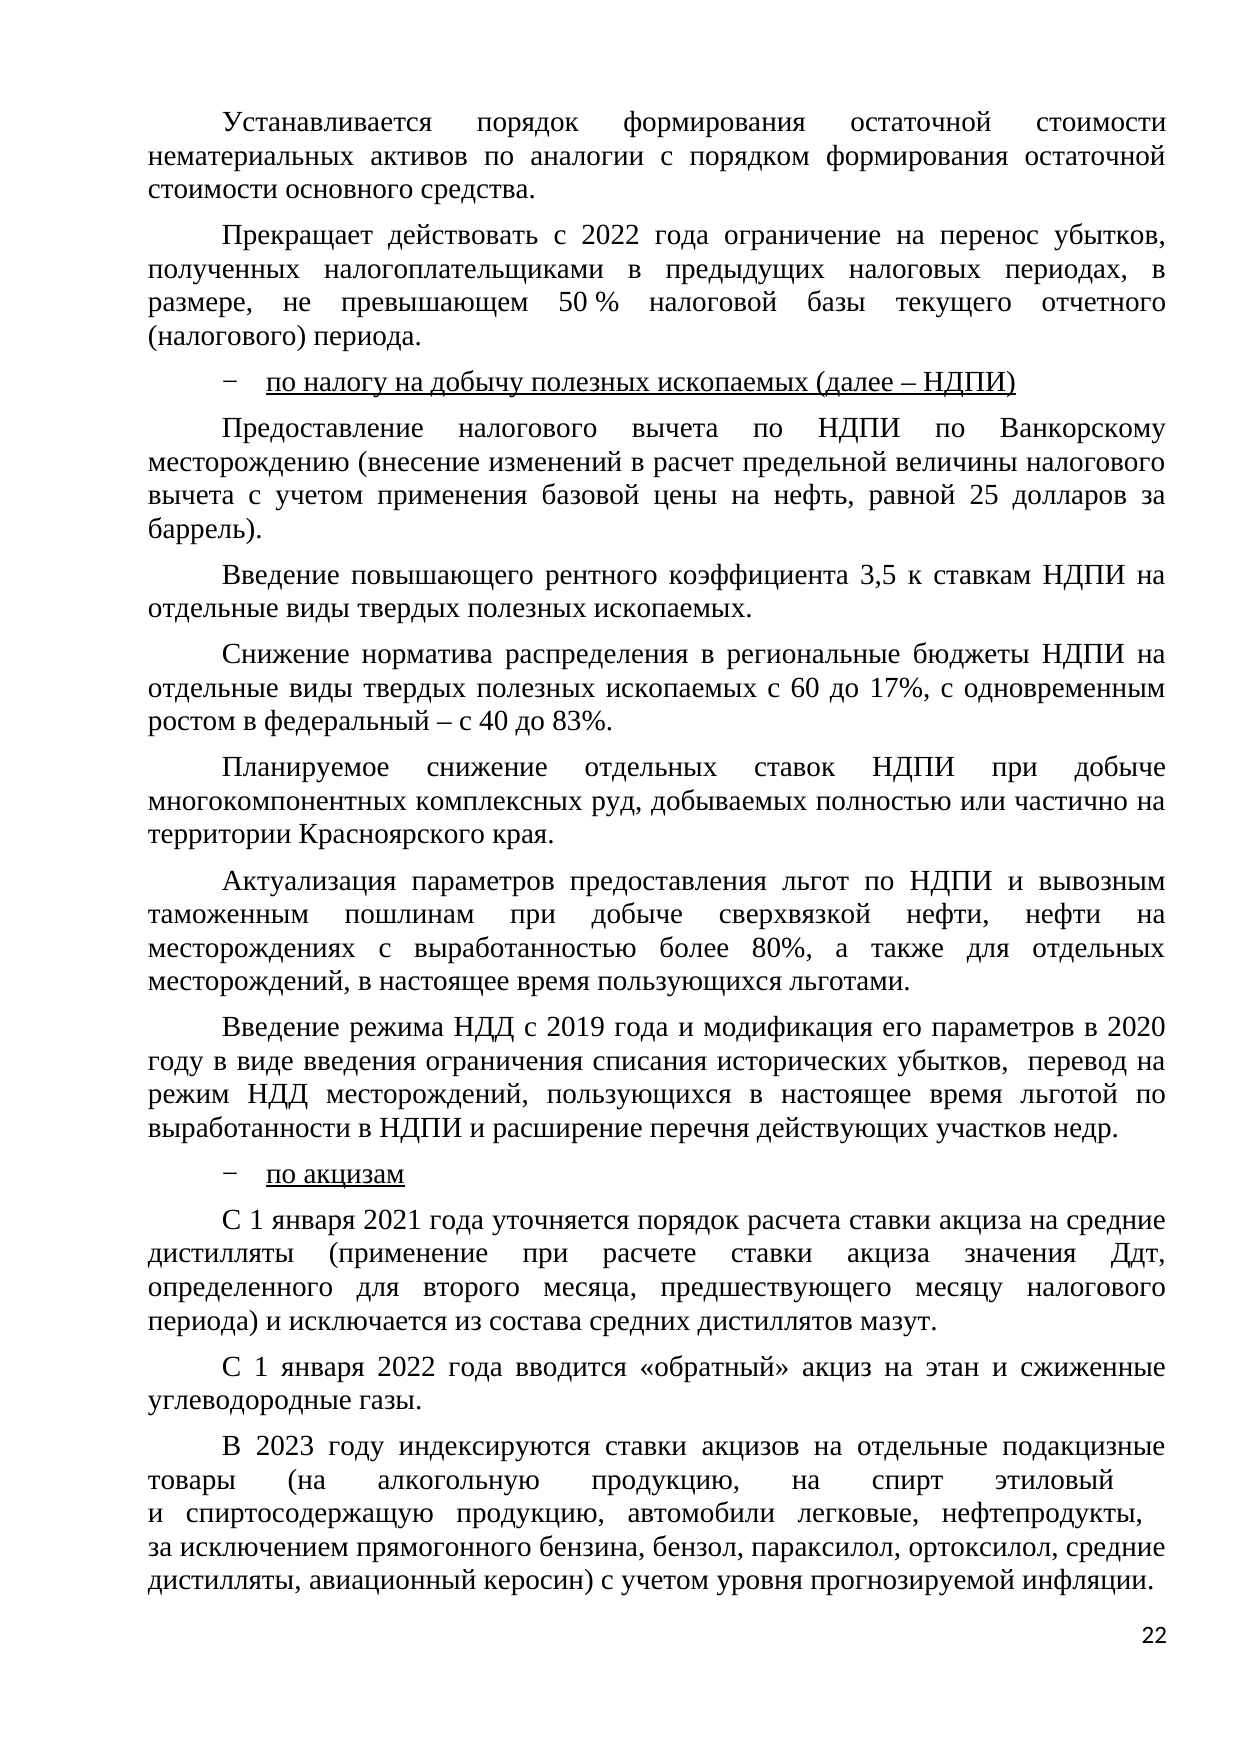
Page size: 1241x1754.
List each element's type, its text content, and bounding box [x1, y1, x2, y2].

text Планируемое снижение отдельных ставок НДПИ при добыче многокомпонентных комплексных руд, добываемых полностью или частично на территории Красноярского края. [148, 749, 1167, 850]
text С 1 января 2022 года вводится «обратный» акциз на этан и сжиженные углеводородные газы. [148, 1349, 1167, 1416]
text В 2023 году индексируются ставки акцизов на отдельные подакцизные товары (на алкогольную продукцию, на спирт этиловый и спиртосодержащую продукцию, автомобили легковые, нефтепродукты, за исключением прямогонного бензина, бензол, параксилол, ортоксилол, средние дистилляты, авиационный керосин) с учетом уровня прогнозируемой инфляции. [148, 1428, 1167, 1596]
text Актуализация параметров предоставления льгот по НДПИ и вывозным таможенным пошлинам при добыче сверхвязкой нефти, нефти на месторождениях с выработанностью более 80%, а также для отдельных месторождений, в настоящее время пользующихся льготами. [148, 863, 1167, 997]
text Введение повышающего рентного коэффициента 3,5 к ставкам НДПИ на отдельные виды твердых полезных ископаемых. [148, 557, 1167, 624]
list по акцизам [222, 1156, 1167, 1189]
text Предоставление налогового вычета по НДПИ по Ванкорскому месторождению (внесение изменений в расчет предельной величины налогового вычета с учетом применения базовой цены на нефть, равной 25 долларов за баррель). [148, 410, 1167, 544]
text Прекращает действовать с 2022 года ограничение на перенос убытков, полученных налогоплательщиками в предыдущих налоговых периодах, в размере, не превышающем 50 % налоговой базы текущего отчетного (налогового) периода. [148, 217, 1167, 352]
text Устанавливается порядок формирования остаточной стоимости нематериальных активов по аналогии с порядком формирования остаточной стоимости основного средства. [148, 104, 1167, 205]
text Снижение норматива распределения в региональные бюджеты НДПИ на отдельные виды твердых полезных ископаемых с 60 до 17%, с одновременным ростом в федеральный – с 40 до 83%. [148, 636, 1167, 737]
list по налогу на добычу полезных ископаемых (далее – НДПИ) [222, 364, 1167, 398]
text С 1 января 2021 года уточняется порядок расчета ставки акциза на средние дистилляты (применение при расчете ставки акциза значения Ддт, определенного для второго месяца, предшествующего месяцу налогового периода) и исключается из состава средних дистиллятов мазут. [148, 1202, 1167, 1336]
text Введение режима НДД с 2019 года и модификация его параметров в 2020 году в виде введения ограничения списания исторических убытков, перевод на режим НДД месторождений, пользующихся в настоящее время льготой по выработанности в НДПИ и расширение перечня действующих участков недр. [148, 1009, 1167, 1143]
